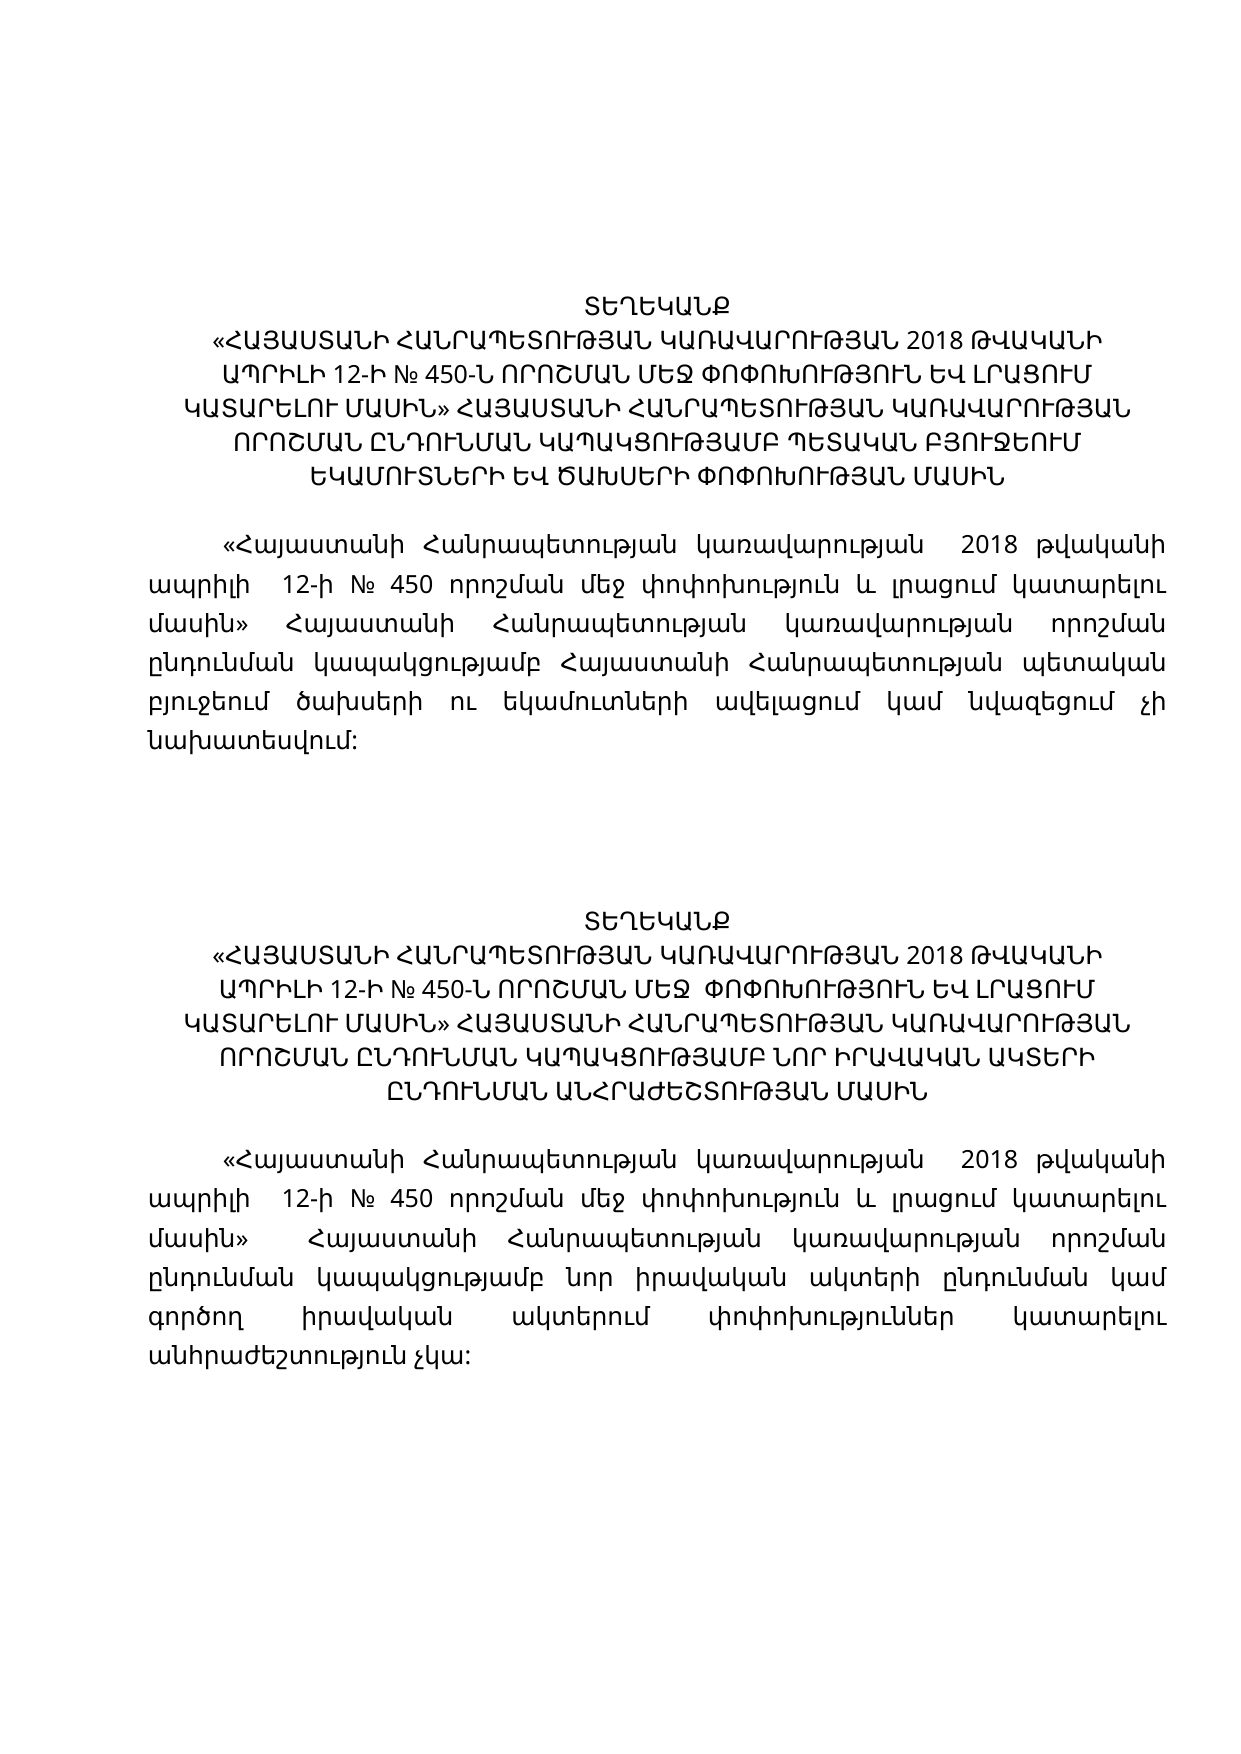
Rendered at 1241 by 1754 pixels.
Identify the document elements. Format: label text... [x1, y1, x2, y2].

text «Հայաստանի Հանրապետության կառավարության 2018 թվականի ապրիլի 12-ի № 450 որոշման մեջ փոփոխություն և լրացում կատարելու մասին» Հայաստանի Հանրապետության կառավարության որոշման ընդունման կապակցությամբ Հայաստանի Հանրապետության պետական բյուջեում ծախսերի ու եկամուտների ավելացում կամ նվազեցում չի նախատեսվում: [148, 527, 1167, 757]
text ՏԵՂԵԿԱՆՔ [148, 903, 1167, 938]
text ԱՊՐԻԼԻ 12-Ի № 450-Ն ՈՐՈՇՄԱՆ ՄԵՋ ՓՈՓՈԽՈՒԹՅՈՒՆ ԵՎ ԼՐԱՑՈՒՄ ԿԱՏԱՐԵԼՈՒ ՄԱՍԻՆ» ՀԱՅԱՍՏԱՆԻ ՀԱՆՐԱՊԵՏՈՒԹՅԱՆ ԿԱՌԱՎԱՐՈՒԹՅԱՆ ՈՐՈՇՄԱՆ ԸՆԴՈՒՆՄԱՆ ԿԱՊԱԿՑՈՒԹՅԱՄԲ ՆՈՐ ԻՐԱՎԱԿԱՆ ԱԿՏԵՐԻ [148, 972, 1167, 1074]
text «Հայաստանի Հանրապետության կառավարության 2018 թվականի ապրիլի 12-ի № 450 որոշման մեջ փոփոխություն և լրացում կատարելու մասին» Հայաստանի Հանրապետության կառավարության որոշման ընդունման կապակցությամբ նոր իրավական ակտերի ընդունման կամ գործող իրավական ակտերում փոփոխություններ կատարելու անհրաժեշտություն չկա: [148, 1142, 1167, 1372]
text ԱՊՐԻԼԻ 12-Ի № 450-Ն ՈՐՈՇՄԱՆ ՄԵՋ ՓՈՓՈԽՈՒԹՅՈՒՆ ԵՎ ԼՐԱՑՈՒՄ ԿԱՏԱՐԵԼՈՒ ՄԱՍԻՆ» ՀԱՅԱՍՏԱՆԻ ՀԱՆՐԱՊԵՏՈՒԹՅԱՆ ԿԱՌԱՎԱՐՈՒԹՅԱՆ ՈՐՈՇՄԱՆ ԸՆԴՈՒՆՄԱՆ ԿԱՊԱԿՑՈՒԹՅԱՄԲ ՊԵՏԱԿԱՆ ԲՅՈՒՋԵՈՒՄ ԵԿԱՄՈՒՏՆԵՐԻ ԵՎ ԾԱԽՍԵՐԻ ՓՈՓՈԽՈՒԹՅԱՆ ՄԱՍԻՆ [148, 357, 1167, 493]
text ԸՆԴՈՒՆՄԱՆ ԱՆՀՐԱԺԵՇՏՈՒԹՅԱՆ ՄԱՍԻՆ [148, 1074, 1167, 1108]
text ՏԵՂԵԿԱՆՔ [148, 289, 1167, 323]
text «ՀԱՅԱՍՏԱՆԻ ՀԱՆՐԱՊԵՏՈՒԹՅԱՆ ԿԱՌԱՎԱՐՈՒԹՅԱՆ 2018 ԹՎԱԿԱՆԻ [148, 323, 1167, 357]
text «ՀԱՅԱՍՏԱՆԻ ՀԱՆՐԱՊԵՏՈՒԹՅԱՆ ԿԱՌԱՎԱՐՈՒԹՅԱՆ 2018 ԹՎԱԿԱՆԻ [148, 938, 1167, 972]
